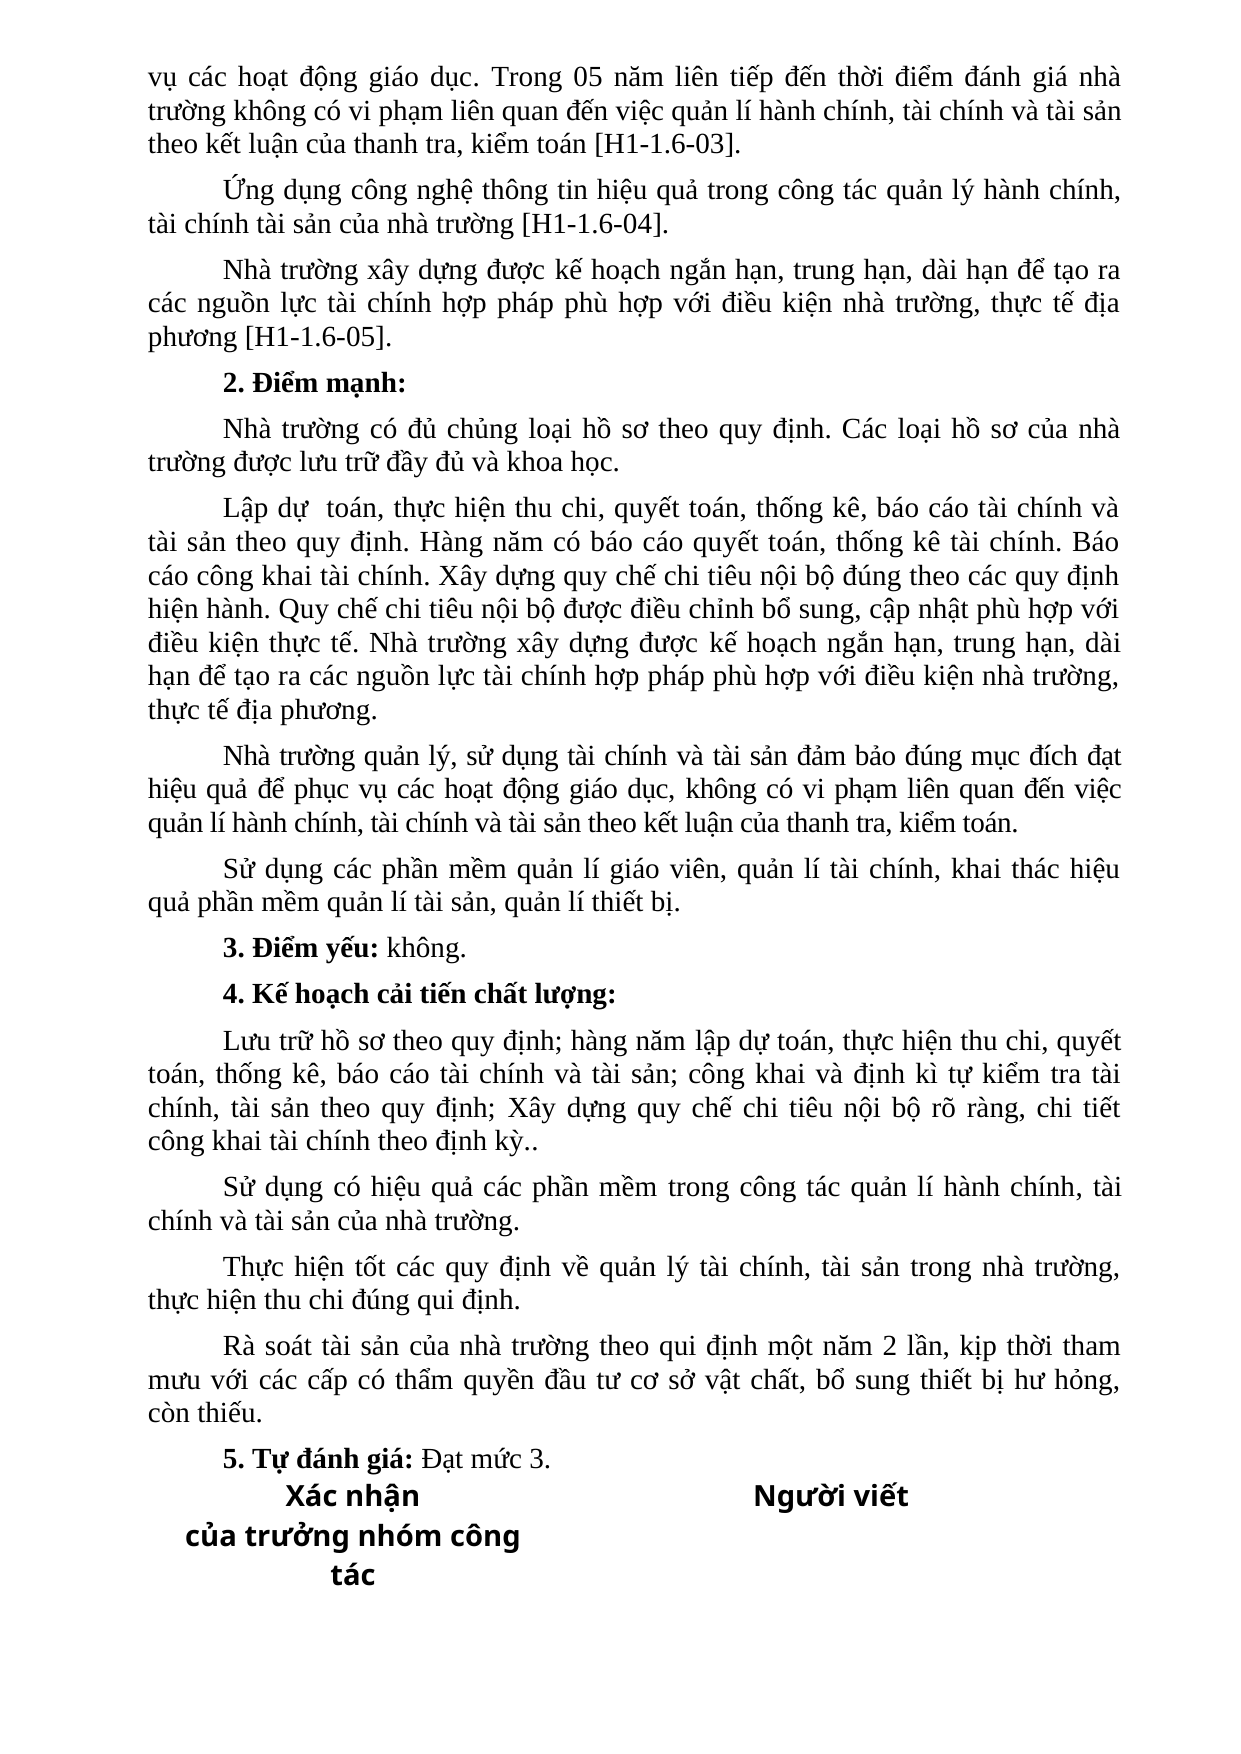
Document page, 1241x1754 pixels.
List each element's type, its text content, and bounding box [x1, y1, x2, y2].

text Ứng dụng công nghệ thông tin hiệu quả trong công tác quản lý hành chính, tài chính tài sản của nhà trường [H1-1.6-04]. [148, 172, 1122, 239]
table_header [148, 1475, 558, 1634]
text Lưu trữ hồ sơ theo quy định; hàng năm lập dự toán, thực hiện thu chi, quyết toán, thống kê, báo cáo tài chính và tài sản; công khai và định kì tự kiểm tra tài chính, tài sản theo quy định; Xây dựng quy chế chi tiêu nội bộ rõ ràng, chi tiết công khai tài chính theo định kỳ.. [148, 1023, 1122, 1157]
text 2. Điểm mạnh: [148, 365, 1122, 398]
text 4. Kế hoạch cải tiến chất lượng: [148, 977, 1122, 1010]
text Sử dụng có hiệu quả các phần mềm trong công tác quản lí hành chính, tài chính và tài sản của nhà trường. [148, 1169, 1122, 1236]
text 5. Tự đánh giá: Đạt mức 3. [148, 1442, 1122, 1475]
text Thực hiện tốt các quy định về quản lý tài chính, tài sản trong nhà trường, thực hiện thu chi đúng qui định. [148, 1249, 1122, 1316]
text Nhà trường quản lý, sử dụng tài chính và tài sản đảm bảo đúng mục đích đạt hiệu quả để phục vụ các hoạt động giáo dục, không có vi phạm liên quan đến việc quản lí hành chính, tài chính và tài sản theo kết luận của thanh tra, kiểm toán. [148, 738, 1122, 838]
text Nhà trường xây dựng được kế hoạch ngắn hạn, trung hạn, dài hạn để tạo ra các nguồn lực tài chính hợp pháp phù hợp với điều kiện nhà trường, thực tế địa phương [H1-1.6-05]. [148, 252, 1122, 352]
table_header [558, 1475, 1104, 1634]
text 3. Điểm yếu: không. [148, 931, 1122, 964]
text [148, 59, 1122, 160]
text Sử dụng các phần mềm quản lí giáo viên, quản lí tài chính, khai thác hiệu quả phần mềm quản lí tài sản, quản lí thiết bị. [148, 851, 1122, 918]
text Nhà trường có đủ chủng loại hồ sơ theo quy định. Các loại hồ sơ của nhà trường được lưu trữ đầy đủ và khoa học. [148, 411, 1122, 478]
text Lập dự toán, thực hiện thu chi, quyết toán, thống kê, báo cáo tài chính và tài sản theo quy định. Hàng năm có báo cáo quyết toán, thống kê tài chính. Báo cáo công khai tài chính. Xây dựng quy chế chi tiêu nội bộ đúng theo các quy định hiện hành. Quy chế chi tiêu nội bộ được điều chỉnh bổ sung, cập nhật phù hợp với điều kiện thực tế. Nhà trường xây dựng được kế hoạch ngắn hạn, trung hạn, dài hạn để tạo ra các nguồn lực tài chính hợp pháp phù hợp với điều kiện nhà trường, thực tế địa phương. [148, 491, 1122, 725]
text Rà soát tài sản của nhà trường theo qui định một năm 2 lần, kịp thời tham mưu với các cấp có thẩm quyền đầu tư cơ sở vật chất, bổ sung thiết bị hư hỏng, còn thiếu. [148, 1328, 1122, 1429]
